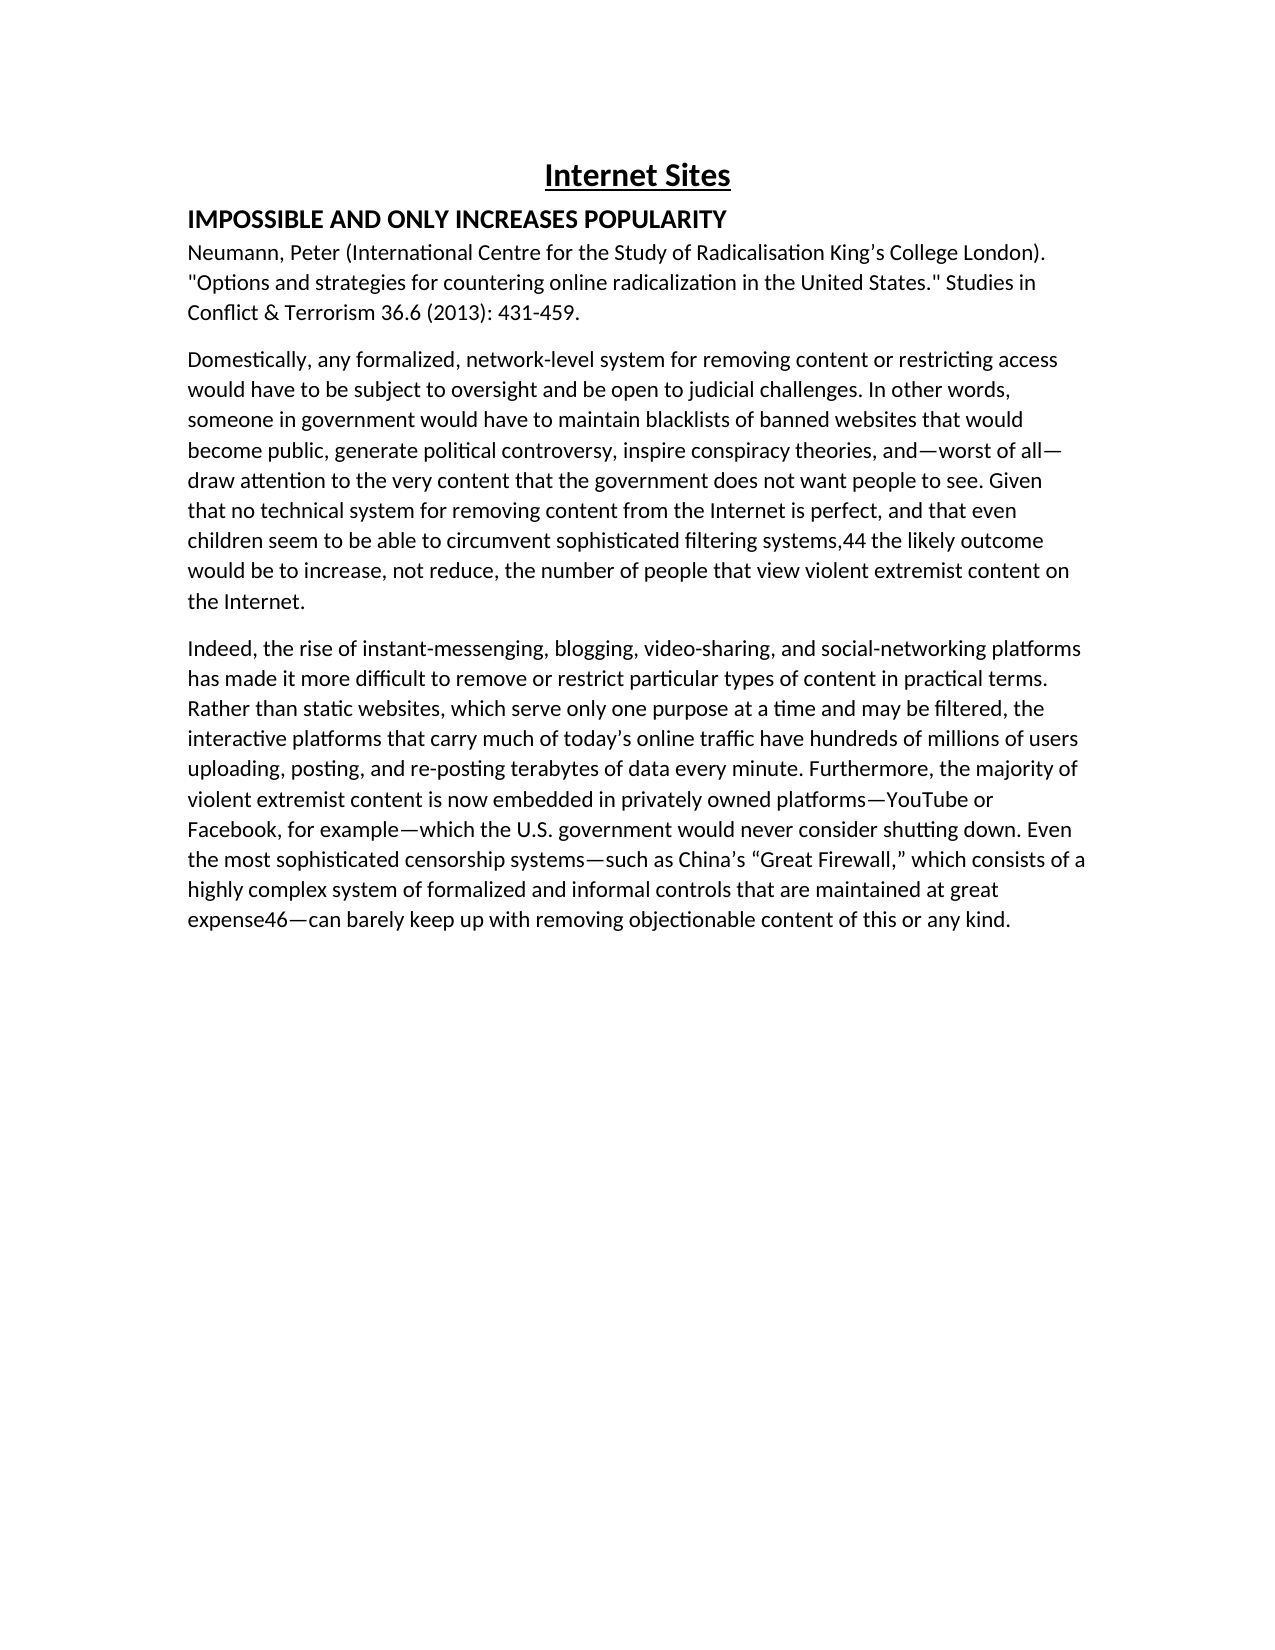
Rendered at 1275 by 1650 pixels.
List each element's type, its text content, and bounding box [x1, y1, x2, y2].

subtitle Internet Sites [187, 154, 1087, 195]
text Neumann, Peter (International Centre for the Study of Radicalisation King’s College London). "Options and strategies for countering online radicalization in the United States." Studies in Conflict & Terrorism 36.6 (2013): 431-459. [187, 238, 1087, 326]
text Domestically, any formalized, network-level system for removing content or restricting access would have to be subject to oversight and be open to judicial challenges. In other words, someone in government would have to maintain blacklists of banned websites that would become public, generate political controversy, inspire conspiracy theories, and—worst of all—draw attention to the very content that the government does not want people to see. Given that no technical system for removing content from the Internet is perfect, and that even children seem to be able to circumvent sophisticated filtering systems,44 the likely outcome would be to increase, not reduce, the number of people that view violent extremist content on the Internet. [187, 345, 1087, 615]
subtitle IMPOSSIBLE AND ONLY INCREASES POPULARITY [187, 202, 1087, 235]
text Indeed, the rise of instant-messenging, blogging, video-sharing, and social-networking platforms has made it more difficult to remove or restrict particular types of content in practical terms. Rather than static websites, which serve only one purpose at a time and may be filtered, the interactive platforms that carry much of today’s online traffic have hundreds of millions of users uploading, posting, and re-posting terabytes of data every minute. Furthermore, the majority of violent extremist content is now embedded in privately owned platforms—YouTube or Facebook, for example—which the U.S. government would never consider shutting down. Even the most sophisticated censorship systems—such as China’s “Great Firewall,” which consists of a highly complex system of formalized and informal controls that are maintained at great expense46—can barely keep up with removing objectionable content of this or any kind. [187, 634, 1087, 934]
